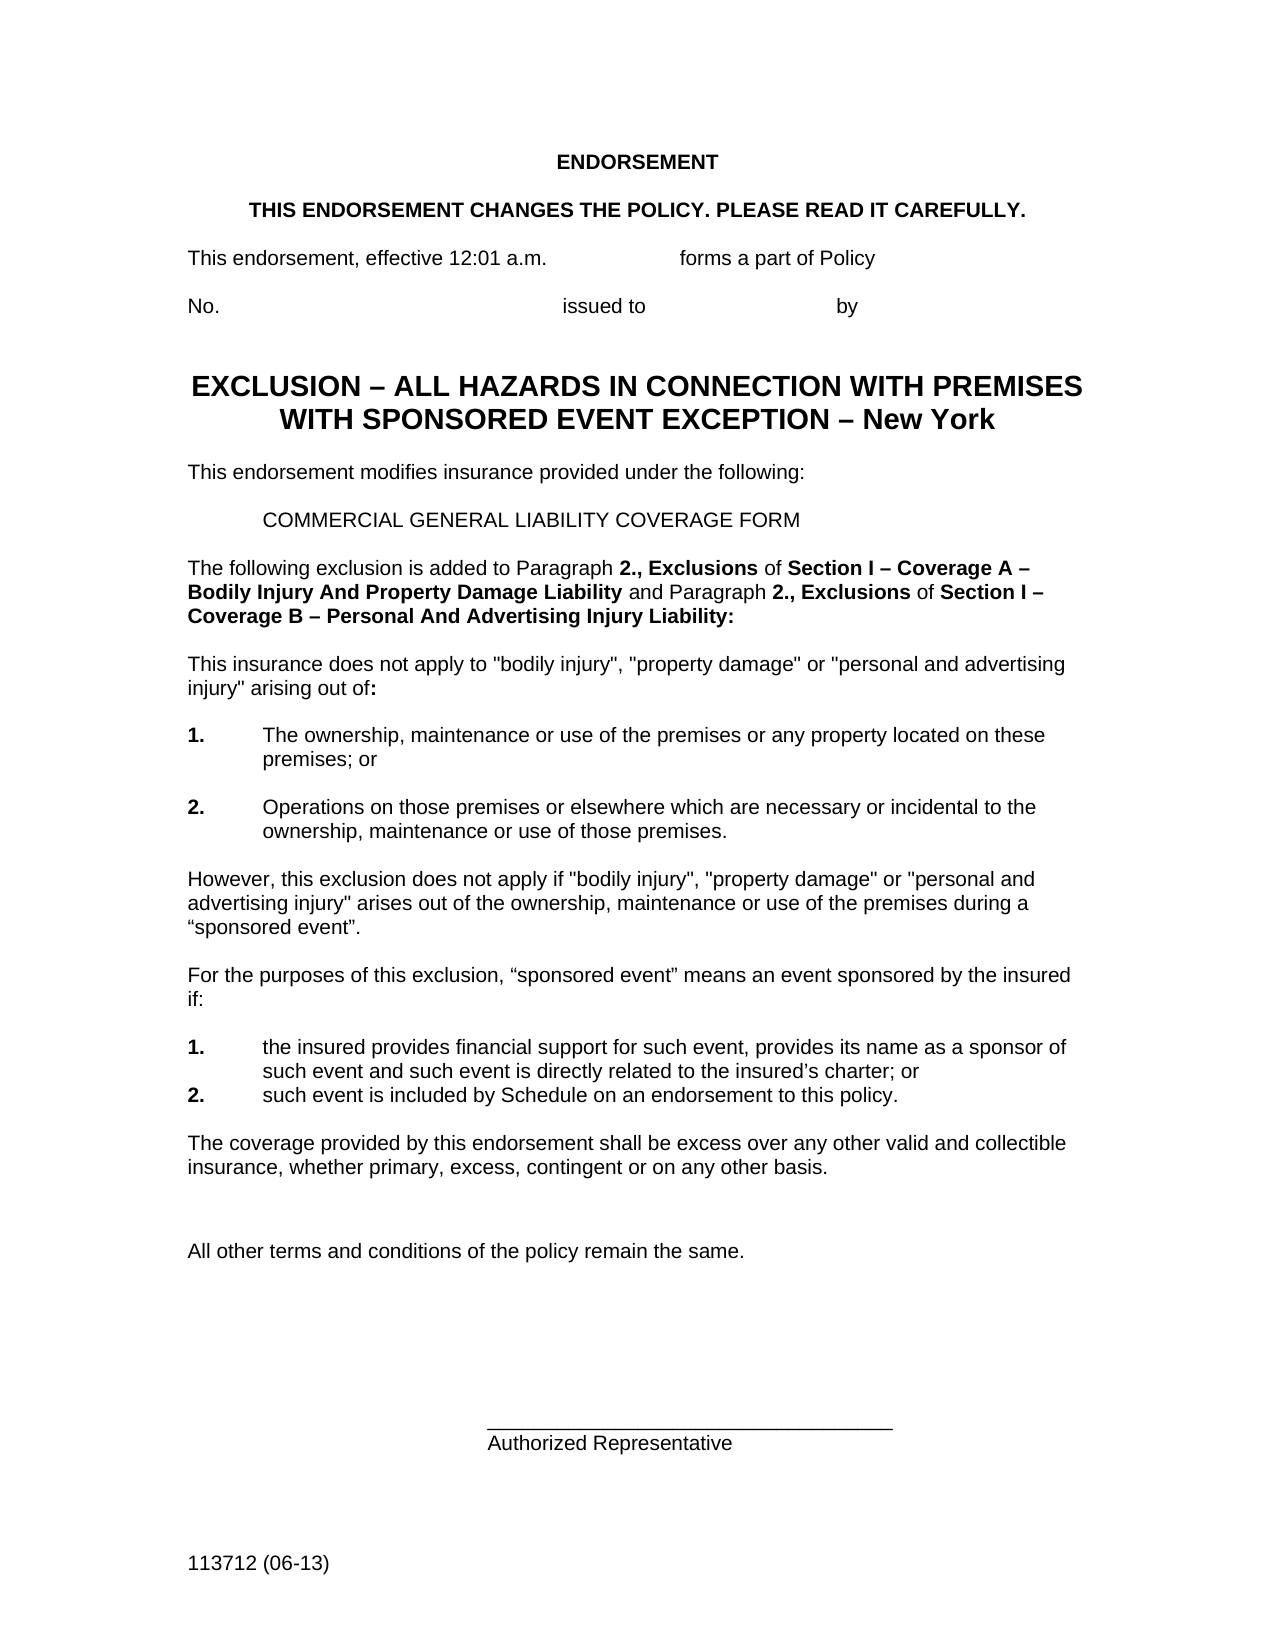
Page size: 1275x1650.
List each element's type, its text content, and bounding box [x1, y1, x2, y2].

text ENDORSEMENT [187, 150, 1087, 174]
text Authorized Representative [187, 1431, 1087, 1454]
text The coverage provided by this endorsement shall be excess over any other valid and collectible insurance, whether primary, excess, contingent or on any other basis. [187, 1131, 1087, 1178]
text All other terms and conditions of the policy remain the same. [187, 1239, 1087, 1263]
text COMMERCIAL GENERAL LIABILITY COVERAGE FORM [187, 508, 1087, 532]
text ___________________________________ [412, 1407, 1087, 1431]
list the insured provides financial support for such event, provides its name as a sponsor of such event and such event is directly related to the insured’s charter; or [187, 1035, 1087, 1083]
subtitle This endorsement, effective 12:01 a.m. forms a part of Policy [187, 246, 1087, 270]
list such event is included by Schedule on an endorsement to this policy. [187, 1083, 1087, 1107]
text This endorsement modifies insurance provided under the following: [187, 460, 1087, 484]
text For the purposes of this exclusion, “sponsored event” means an event sponsored by the insured if: [187, 963, 1087, 1011]
text This insurance does not apply to "bodily injury", "property damage" or "personal and advertising [187, 651, 1087, 675]
text 1. The ownership, maintenance or use of the premises or any property located on these premises; or [187, 723, 1087, 771]
text THIS ENDORSEMENT CHANGES THE POLICY. PLEASE READ IT CAREFULLY. [187, 198, 1087, 222]
subtitle No. issued to by [187, 294, 1087, 318]
text EXCLUSION – ALL HAZARDS IN CONNECTION WITH PREMISES WITH SPONSORED EVENT EXCEPTION – New York [187, 369, 1087, 436]
text injury" arising out of: [187, 675, 1087, 699]
text However, this exclusion does not apply if "bodily injury", "property damage" or "personal and advertising injury" arises out of the ownership, maintenance or use of the premises during a “sponsored event”. [187, 867, 1087, 939]
text 2. Operations on those premises or elsewhere which are necessary or incidental to the ownership, maintenance or use of those premises. [187, 795, 1087, 843]
text The following exclusion is added to Paragraph 2., Exclusions of Section I – Coverage A – Bodily Injury And Property Damage Liability and Paragraph 2., Exclusions of Section I – Coverage B – Personal And Advertising Injury Liability: [187, 556, 1087, 627]
